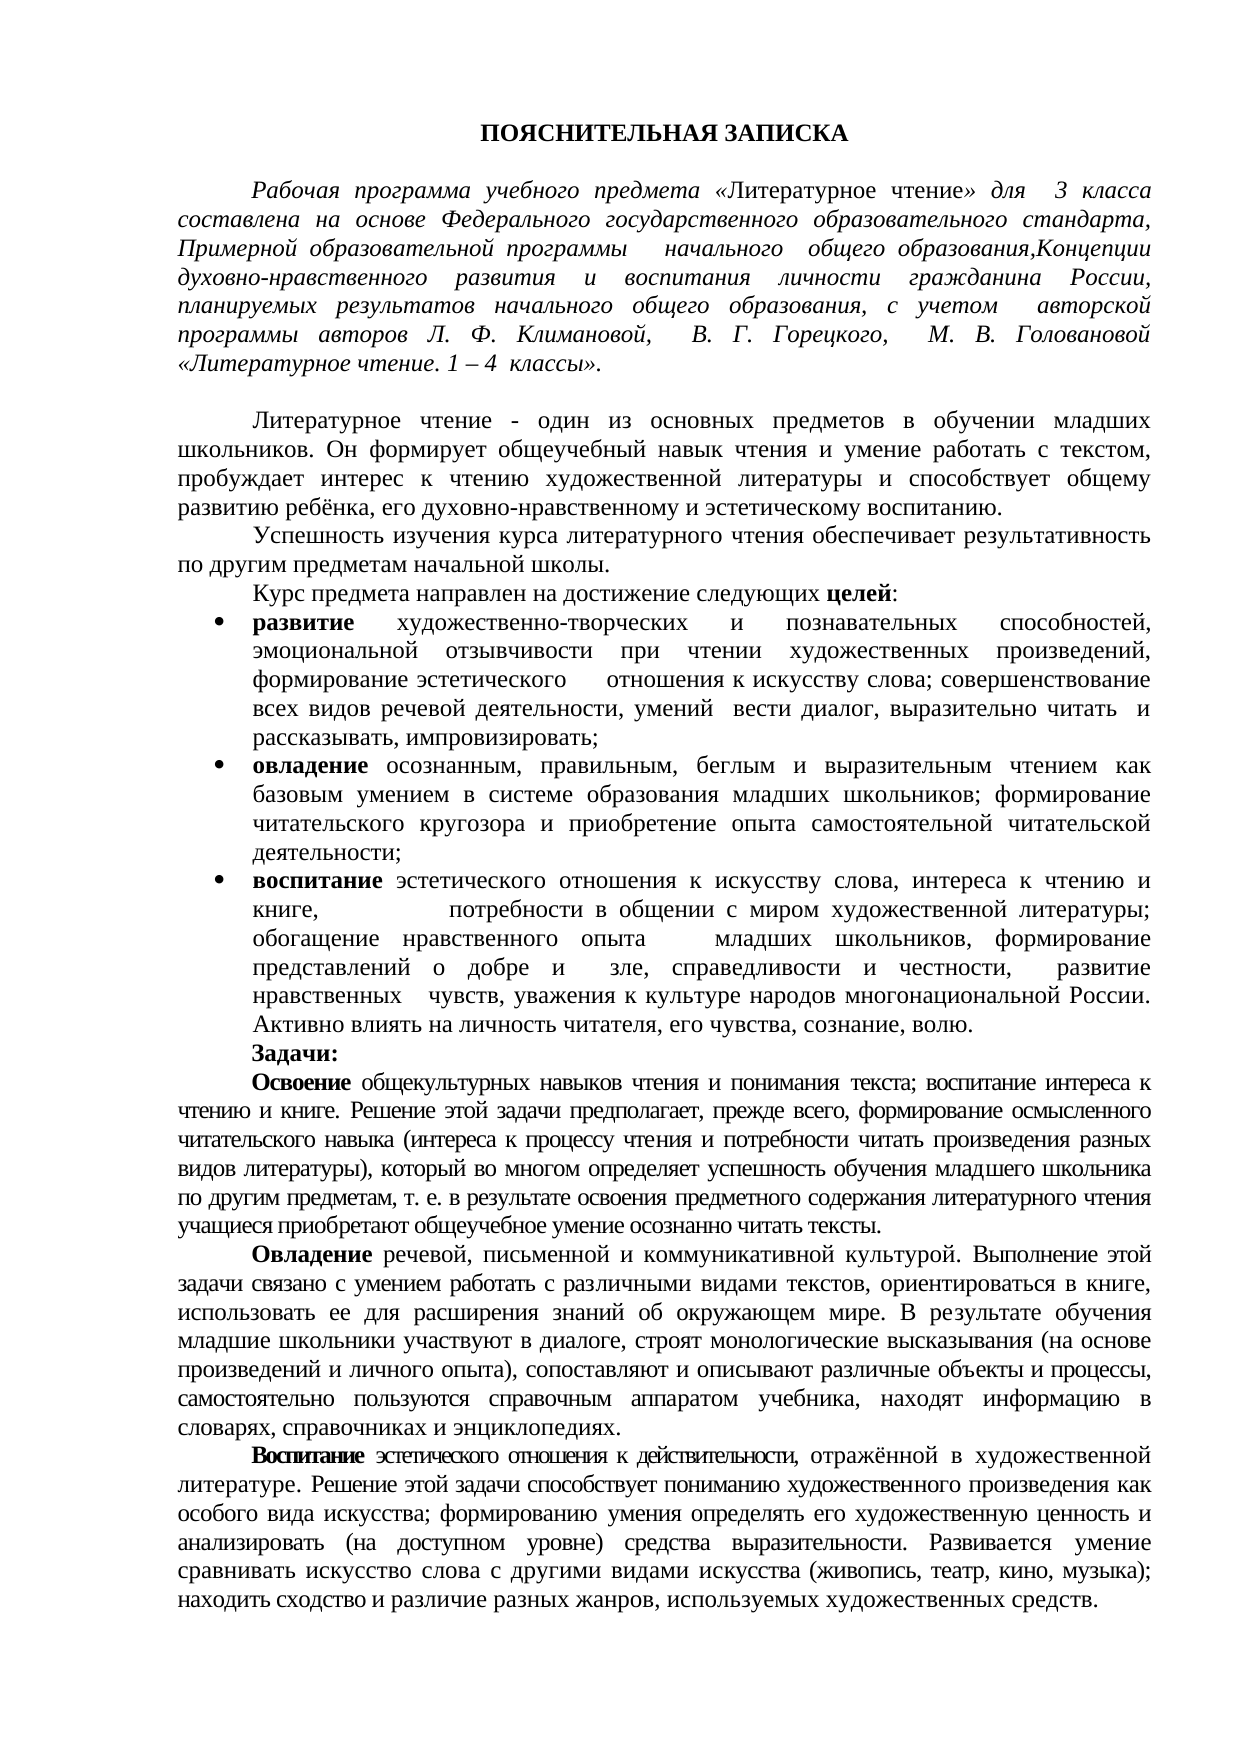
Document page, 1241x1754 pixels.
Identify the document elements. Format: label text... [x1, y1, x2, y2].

list воспитание эстетического отношения к искусству слова, интереса к чтению и книге, потребности в общении с миром художественной литературы; обогащение нравственного опыта младших школьников, формирование представлений о добре и зле, справедливости и честности, развитие нравственных чувств, уважения к культуре народов многонациональной России. Активно влиять на личность читателя, его чувства, сознание, волю. [215, 866, 1152, 1038]
list овладение осознанным, правильным, беглым и выразительным чтением как базовым умением в системе образования младших школьников; формирование читательского кругозора и приобретение опыта самостоятельной читательской деятельности; [215, 751, 1152, 866]
text Успешность изучения курса литературного чтения обеспечивает результативность по другим предметам начальной школы. [177, 521, 1152, 578]
text Освоение общекультурных навыков чтения и понимания текста; воспитание интереса к чтению и книге. Решение этой задачи предполагает, прежде всего, формирование осмысленного читательского навыка (интереса к процессу чтения и потребности читать произведения разных видов литературы), который во многом определяет успешность обучения младшего школьника по другим предметам, т. е. в результате освоения предметного содержания литературного чтения учащиеся приобретают общеучебное умение осознанно читать тексты. [177, 1067, 1152, 1239]
text ПОЯСНИТЕЛЬНАЯ ЗАПИСКА [177, 118, 1152, 147]
text Курс предмета направлен на достижение следующих целей: [177, 578, 1152, 607]
text Литературное чтение - один из основных предметов в обучении младших школьников. Он формирует общеучебный навык чтения и умение работать с текстом, пробуждает интерес к чтению художественной литературы и способствует общему развитию ребёнка, его духовно-нравственному и эстетическому воспитанию. [177, 406, 1152, 521]
text Овладение речевой, письменной и коммуникативной культурой. Выполнение этой задачи связано с умением работать с различными видами текстов, ориентироваться в книге, использовать ее для расширения знаний об окружающем мире. В результате обучения младшие школьники участвуют в диалоге, строят монологические высказывания (на основе произведений и личного опыта), сопоставляют и описывают различные объекты и процессы, самостоятельно пользуются справочным аппаратом учебника, находят информацию в словарях, справочниках и энциклопедиях. [177, 1239, 1152, 1441]
text Рабочая программа учебного предмета «Литературное чтение» для 3 класса составлена на основе Федерального государственного образовательного стандарта, Примерной образовательной программы начального общего образования,Концепции духовно-нравственного развития и воспитания личности гражданина России, планируемых результатов начального общего образования, с учетом авторской программы авторов Л. Ф. Климановой, В. Г. Горецкого, М. В. Головановой «Литературное чтение. 1 – 4 классы». [177, 176, 1152, 377]
text Воспитание эстетического отношения к действительности, отражённой в художественной литературе. Решение этой задачи способствует пониманию художественного произведения как особого вида искусства; формированию умения определять его художественную ценность и анализировать (на доступном уровне) средства выразительности. Развивается умение сравнивать искусство слова с другими видами искусства (живопись, театр, кино, музыка); находить сходство и различие разных жанров, используемых художественных средств. [177, 1441, 1152, 1613]
list развитие художественно-творческих и познавательных способностей, эмоциональной отзывчивости при чтении художественных произведений, формирование эстетического отношения к искусству слова; совершенствование всех видов речевой деятельности, умений вести диалог, выразительно читать и рассказывать, импровизировать; [215, 607, 1152, 751]
text Задачи: [177, 1038, 1152, 1067]
